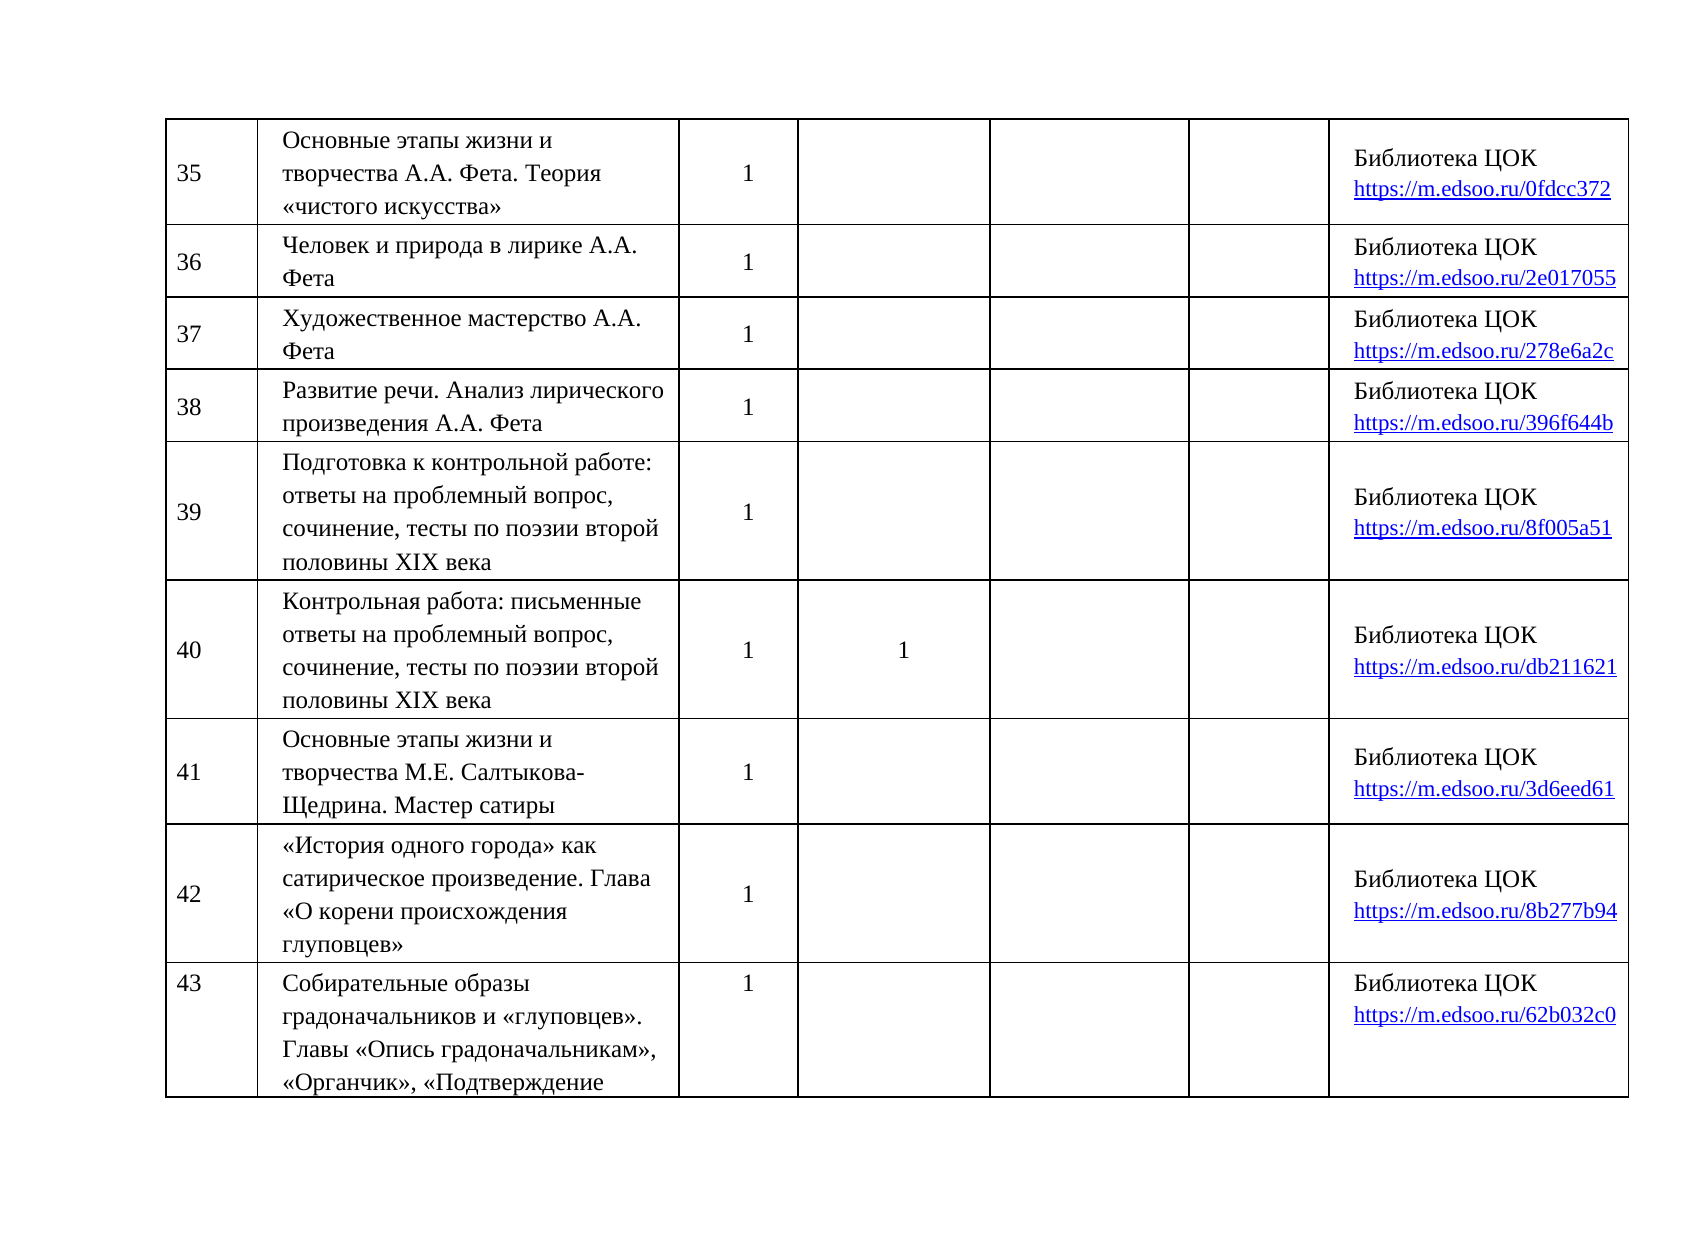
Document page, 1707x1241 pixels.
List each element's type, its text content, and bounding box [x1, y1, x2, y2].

table_cell 1 [680, 442, 797, 579]
table_cell [1190, 120, 1328, 223]
table_cell 1 [680, 370, 797, 441]
table_cell [799, 225, 989, 296]
table_cell [799, 719, 989, 823]
table_cell Библиотека ЦОК https://m.edsoo.ru/3d6eed61 [1330, 719, 1628, 823]
table_cell [991, 120, 1188, 223]
table_cell [991, 370, 1188, 441]
table_cell [799, 963, 989, 1096]
table_cell Библиотека ЦОК https://m.edsoo.ru/0fdcc372 [1330, 120, 1628, 223]
table_cell 1 [680, 825, 797, 961]
table_cell [991, 719, 1188, 823]
table_cell Библиотека ЦОК https://m.edsoo.ru/396f644b [1330, 370, 1628, 441]
table_cell Библиотека ЦОК https://m.edsoo.ru/278e6a2c [1330, 298, 1628, 368]
table_cell 38 [167, 370, 257, 441]
table_cell [991, 298, 1188, 368]
table_cell [1190, 442, 1328, 579]
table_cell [1330, 963, 1628, 1096]
table_cell 1 [680, 120, 797, 223]
table_cell Основные этапы жизни и творчества М.Е. Салтыкова-Щедрина. Мастер сатиры [258, 719, 678, 823]
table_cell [258, 963, 678, 1096]
table_cell [991, 825, 1188, 961]
table_cell [991, 442, 1188, 579]
table_cell 37 [167, 298, 257, 368]
table_cell Библиотека ЦОК https://m.edsoo.ru/8b277b94 [1330, 825, 1628, 961]
table_cell [799, 825, 989, 961]
table_cell [991, 581, 1188, 718]
table_cell Контрольная работа: письменные ответы на проблемный вопрос, сочинение, тесты по поэзии второй половины XIX века [258, 581, 678, 718]
table_cell 40 [167, 581, 257, 718]
table_cell [1190, 298, 1328, 368]
table_cell 43 [167, 963, 257, 1096]
table_cell 35 [167, 120, 257, 223]
table_cell 39 [167, 442, 257, 579]
table_cell Развитие речи. Анализ лирического произведения А.А. Фета [258, 370, 678, 441]
table_cell 1 [680, 298, 797, 368]
table_cell 1 [799, 581, 989, 718]
table_cell [1190, 225, 1328, 296]
table_cell [799, 120, 989, 223]
table_cell 1 [680, 581, 797, 718]
table_cell «История одного города» как сатирическое произведение. Глава «О корени происхождения глуповцев» [258, 825, 678, 961]
table_cell Библиотека ЦОК https://m.edsoo.ru/db211621 [1330, 581, 1628, 718]
table_cell 1 [680, 963, 797, 1096]
table_cell Художественное мастерство А.А. Фета [258, 298, 678, 368]
table_cell 41 [167, 719, 257, 823]
table_cell [1190, 825, 1328, 961]
table_cell [1190, 581, 1328, 718]
table_cell [799, 370, 989, 441]
table_cell Библиотека ЦОК https://m.edsoo.ru/2e017055 [1330, 225, 1628, 296]
table_cell 36 [167, 225, 257, 296]
table_cell Основные этапы жизни и творчества А.А. Фета. Теория «чистого искусства» [258, 120, 678, 223]
table_cell [1190, 370, 1328, 441]
table_cell Человек и природа в лирике А.А. Фета [258, 225, 678, 296]
table_cell [991, 225, 1188, 296]
table_cell 1 [680, 225, 797, 296]
table_cell 1 [680, 719, 797, 823]
table_cell Библиотека ЦОК https://m.edsoo.ru/8f005a51 [1330, 442, 1628, 579]
table_cell [1190, 963, 1328, 1096]
table_cell 42 [167, 825, 257, 961]
table_cell Подготовка к контрольной работе: ответы на проблемный вопрос, сочинение, тесты по поэзии второй половины XIX века [258, 442, 678, 579]
table_cell [799, 298, 989, 368]
table_cell [799, 442, 989, 579]
table_cell [991, 963, 1188, 1096]
table_cell [1190, 719, 1328, 823]
